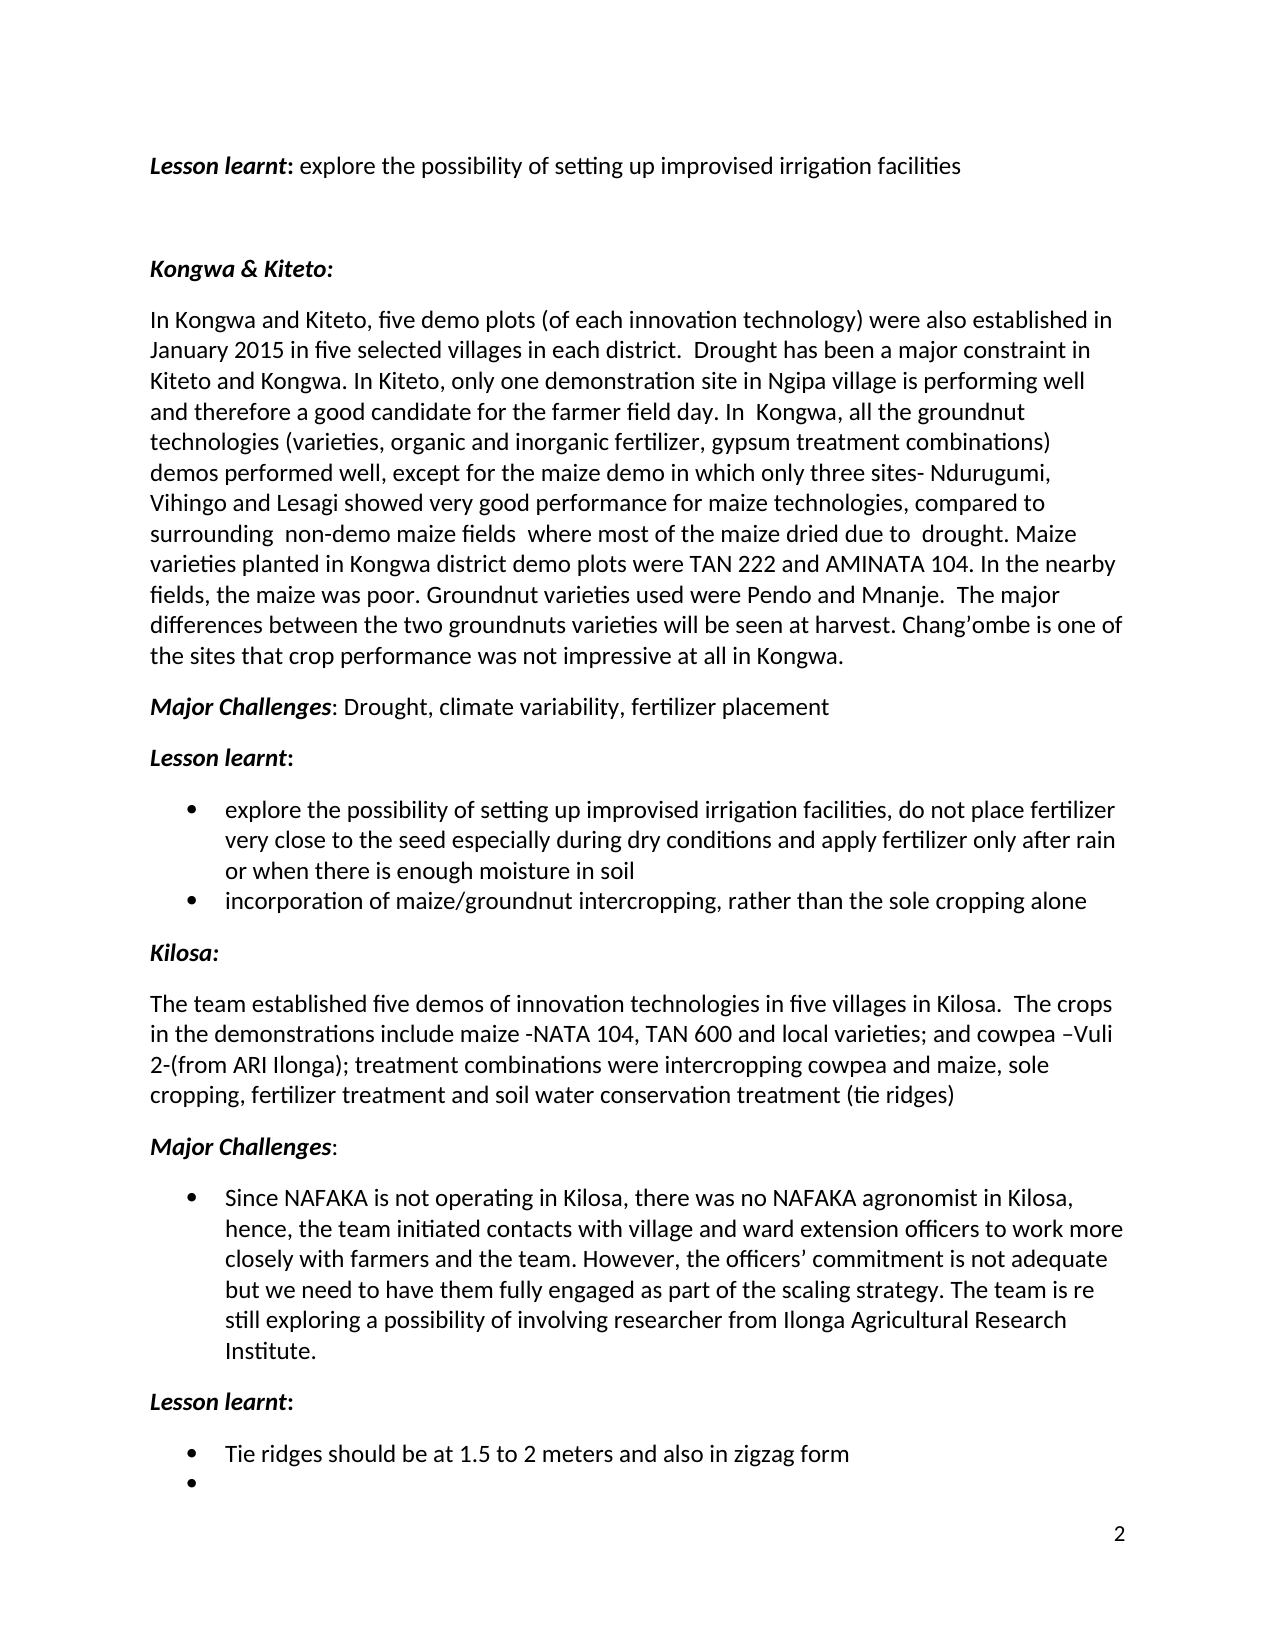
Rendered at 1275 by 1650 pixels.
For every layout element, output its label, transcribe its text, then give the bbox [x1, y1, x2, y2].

text Kilosa: [150, 937, 1125, 967]
text The team established five demos of innovation technologies in five villages in Kilosa. The crops in the demonstrations include maize -NATA 104, TAN 600 and local varieties; and cowpea –Vuli 2-(from ARI Ilonga); treatment combinations were intercropping cowpea and maize, sole cropping, fertilizer treatment and soil water conservation treatment (tie ridges) [150, 988, 1125, 1110]
text Kongwa & Kiteto: [150, 253, 1125, 283]
text In Kongwa and Kiteto, five demo plots (of each innovation technology) were also established in January 2015 in five selected villages in each district. Drought has been a major constraint in Kiteto and Kongwa. In Kiteto, only one demonstration site in Ngipa village is performing well and therefore a good candidate for the farmer field day. In Kongwa, all the groundnut technologies (varieties, organic and inorganic fertilizer, gypsum treatment combinations) demos performed well, except for the maize demo in which only three sites- Ndurugumi, Vihingo and Lesagi showed very good performance for maize technologies, compared to surrounding non-demo maize fields where most of the maize dried due to drought. Maize varieties planted in Kongwa district demo plots were TAN 222 and AMINATA 104. In the nearby fields, the maize was poor. Groundnut varieties used were Pendo and Mnanje. The major differences between the two groundnuts varieties will be seen at harvest. Chang’ombe is one of the sites that crop performance was not impressive at all in Kongwa. [150, 304, 1125, 670]
list Tie ridges should be at 1.5 to 2 meters and also in zigzag form [187, 1438, 1125, 1468]
text Lesson learnt: [150, 1386, 1125, 1417]
text Major Challenges: Drought, climate variability, fertilizer placement [150, 691, 1125, 722]
text Lesson learnt: [150, 742, 1125, 773]
text Major Challenges: [150, 1131, 1125, 1162]
list Since NAFAKA is not operating in Kilosa, there was no NAFAKA agronomist in Kilosa, hence, the team initiated contacts with village and ward extension officers to work more closely with farmers and the team. However, the officers’ commitment is not adequate but we need to have them fully engaged as part of the scaling strategy. The team is re still exploring a possibility of involving researcher from Ilonga Agricultural Research Institute. [187, 1182, 1125, 1366]
list incorporation of maize/groundnut intercropping, rather than the sole cropping alone [187, 885, 1125, 916]
list explore the possibility of setting up improvised irrigation facilities, do not place fertilizer very close to the seed especially during dry conditions and apply fertilizer only after rain or when there is enough moisture in soil [187, 794, 1125, 885]
text Lesson learnt: explore the possibility of setting up improvised irrigation facilities [150, 150, 1125, 181]
